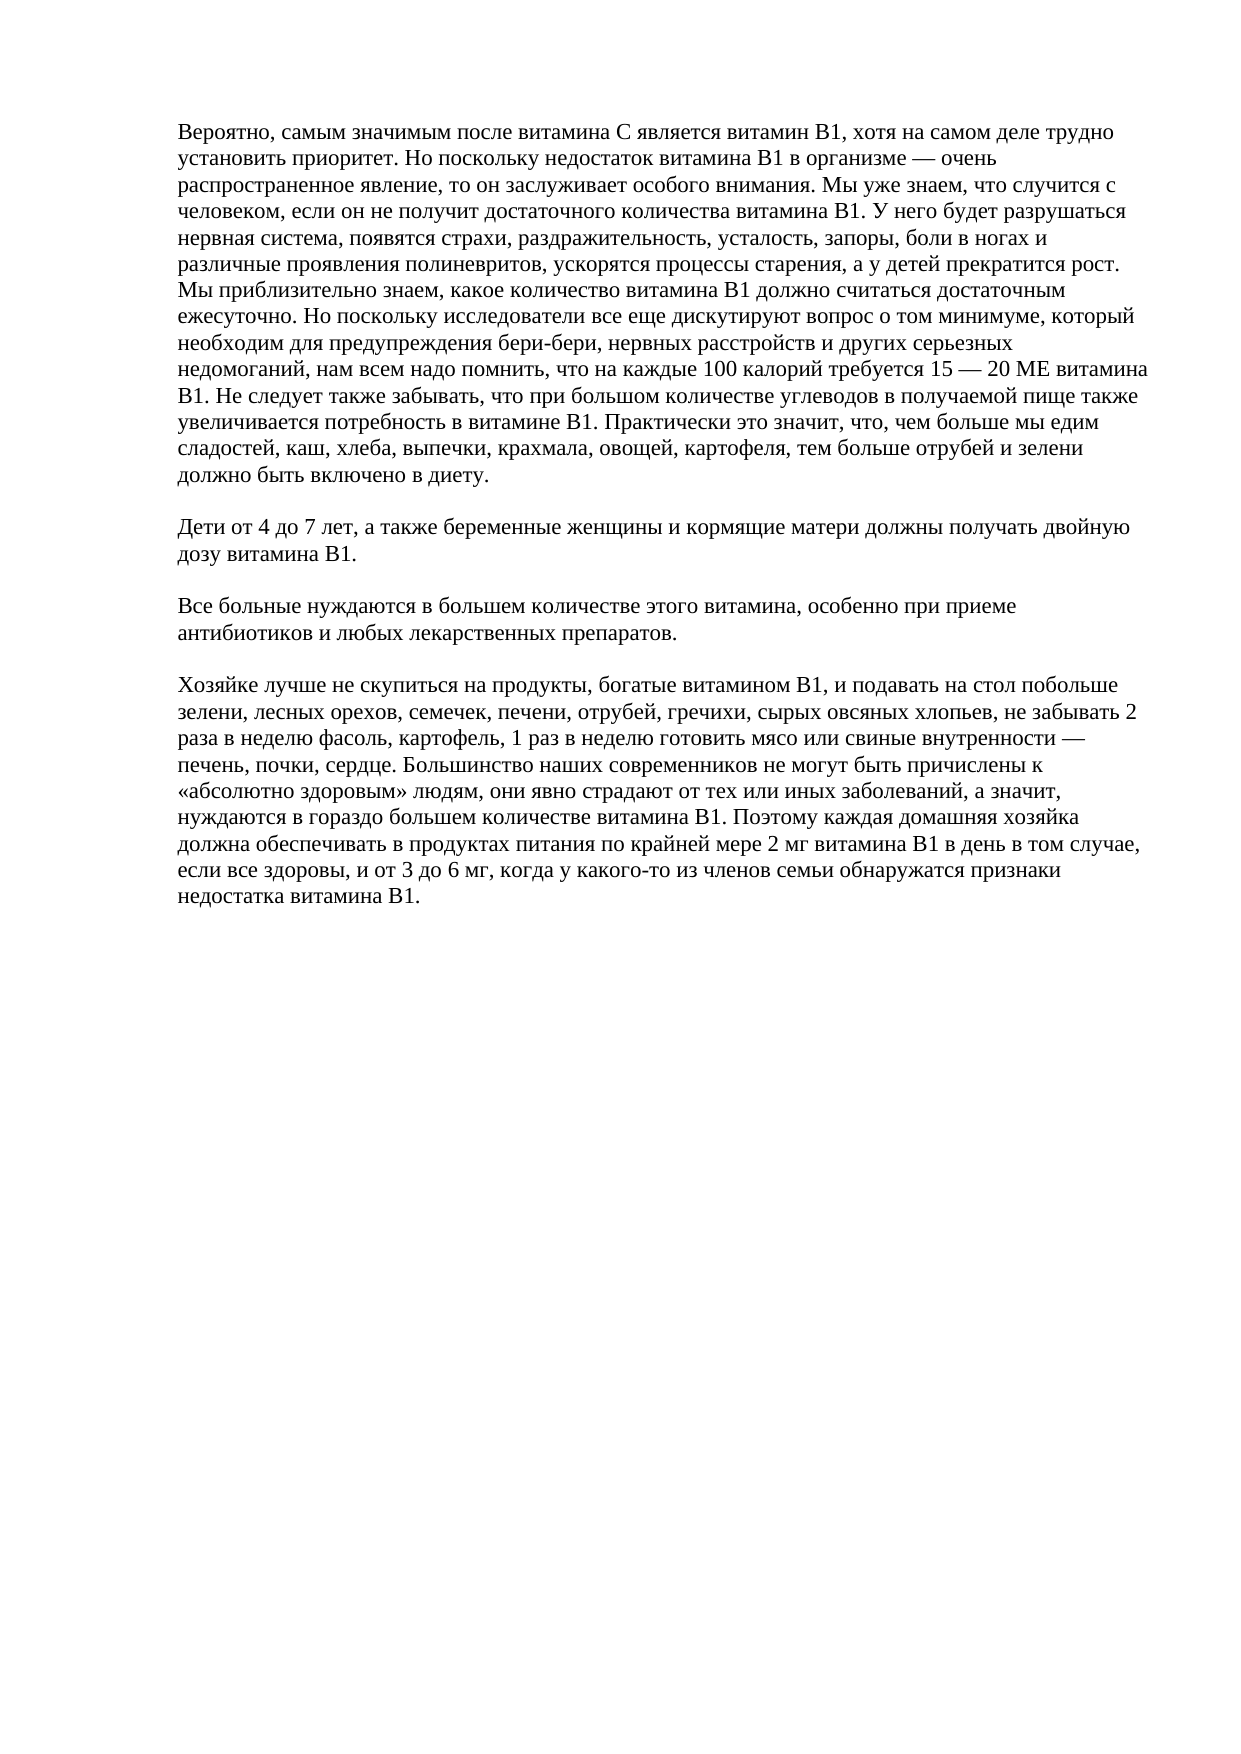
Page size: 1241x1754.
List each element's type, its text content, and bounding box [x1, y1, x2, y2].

text Хозяйке лучше не скупиться на продукты, богатые витамином В1, и подавать на стол побольше зелени, лесных орехов, семечек, печени, отрубей, гречихи, сырых овсяных хлопьев, не забывать 2 раза в неделю фасоль, картофель, 1 раз в неделю готовить мясо или свиные внутренности — печень, почки, сердце. Большинство наших современников не могут быть причислены к «абсолютно здоровым» людям, они явно страдают от тех или иных заболеваний, а значит, нуждаются в гораздо большем количестве витамина В1. Поэтому каждая домашняя хозяйка должна обеспечивать в продуктах питания по крайней мере 2 мг витамина B1 в день в том случае, если все здоровы, и от 3 до 6 мг, когда у какого-то из членов семьи обнаружатся признаки недостатка витамина В1. [177, 672, 1152, 909]
text Все больные нуждаются в большем количестве этого витамина, особенно при приеме антибиотиков и любых лекарственных препаратов. [177, 592, 1152, 645]
text Вероятно, самым значимым после витамина С является витамин В1, хотя на самом деле трудно установить приоритет. Но поскольку недостаток витамина В1 в организме — очень распространенное явление, то он заслуживает особого внимания. Мы уже знаем, что случится с человеком, если он не получит достаточного количества витамина В1. У него будет разрушаться нервная система, появятся страхи, раздражительность, усталость, запоры, боли в ногах и различные проявления полиневритов, ускорятся процессы старения, а у детей прекратится рост. Мы приблизительно знаем, какое количество витамина В1 должно считаться достаточным ежесуточно. Но поскольку исследователи все еще дискутируют вопрос о том минимуме, который необходим для предупреждения бери-бери, нервных расстройств и других серьезных недомоганий, нам всем надо помнить, что на каждые 100 калорий требуется 15 — 20 ME витамина В1. Не следует также забывать, что при большом количестве углеводов в получаемой пище также увеличивается потребность в витамине В1. Практически это значит, что, чем больше мы едим сладостей, каш, хлеба, выпечки, крахмала, овощей, картофеля, тем больше отрубей и зелени должно быть включено в диету. [177, 118, 1152, 487]
text Дети от 4 до 7 лет, а также беременные женщины и кормящие матери должны получать двойную дозу витамина В1. [177, 513, 1152, 566]
